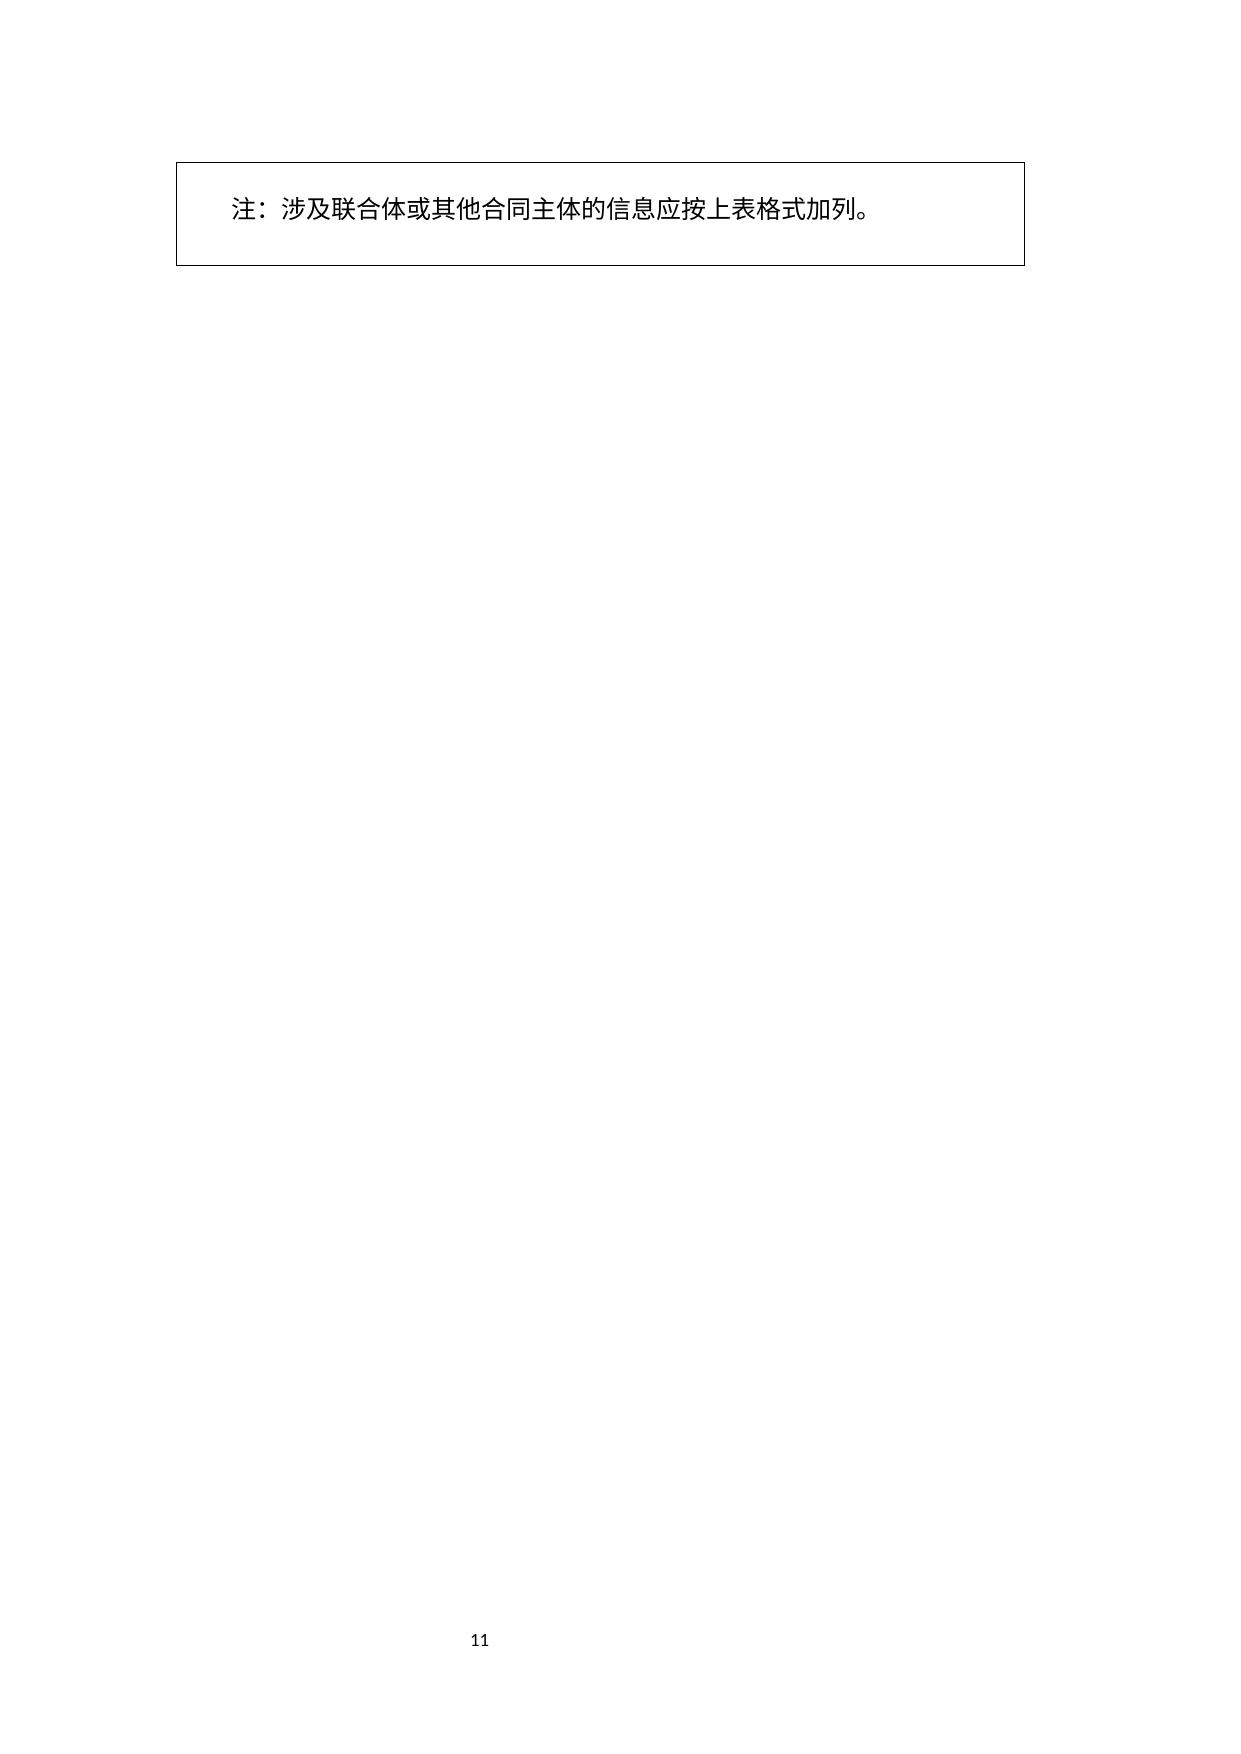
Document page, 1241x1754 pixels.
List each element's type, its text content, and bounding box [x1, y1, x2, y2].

table_cell 注：涉及联合体或其他合同主体的信息应按上表格式加列。 [177, 163, 1024, 265]
